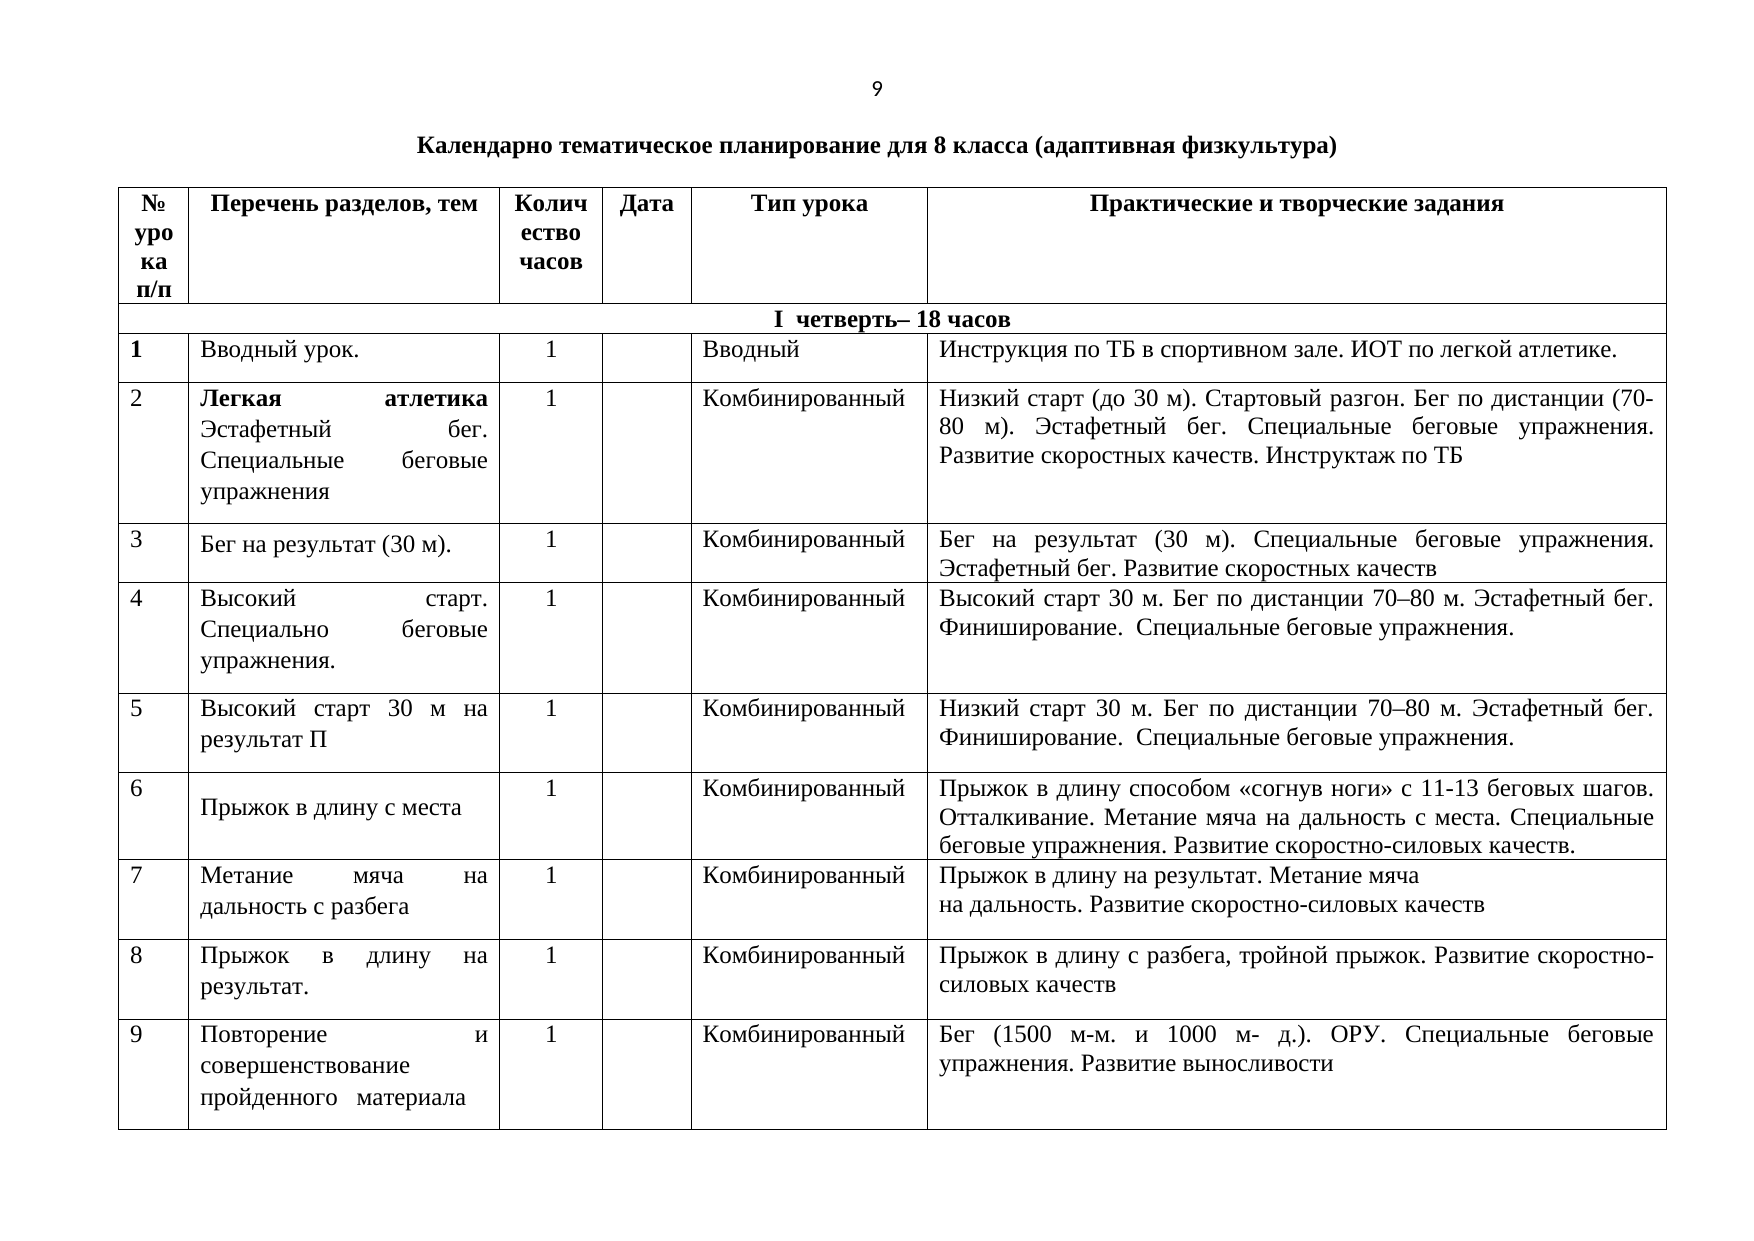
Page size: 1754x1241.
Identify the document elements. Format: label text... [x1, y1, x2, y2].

table_cell Высокий старт 30 м на результат П [189, 694, 499, 772]
text Календарно тематическое планирование для 8 класса (адаптивная физкультура) [118, 130, 1636, 158]
table_cell [603, 334, 691, 382]
table_cell Вводный урок. [189, 334, 499, 382]
table_cell 3 [119, 524, 188, 582]
table_cell [603, 583, 691, 692]
table_cell Комбинированный [692, 524, 927, 582]
table_cell Прыжок в длину с места [189, 773, 499, 859]
table_cell 1 [500, 940, 602, 1018]
table_cell 1 [500, 583, 602, 692]
table_cell Метание мяча на дальность с разбега [189, 860, 499, 939]
table_cell 8 [119, 940, 188, 1018]
table_cell [603, 694, 691, 772]
table_header Перечень разделов, тем [189, 188, 499, 303]
table_cell 6 [119, 773, 188, 859]
table_cell Повторение и совершенствование пройденного материала [189, 1020, 499, 1129]
table_cell 2 [119, 383, 188, 523]
table_cell 4 [119, 583, 188, 692]
table_cell Комбинированный [692, 773, 927, 859]
table_header Практические и творческие задания [928, 188, 1666, 303]
table_cell 1 [500, 773, 602, 859]
table_cell Комбинированный [692, 383, 927, 523]
table_cell Комбинированный [692, 940, 927, 1018]
table_cell 1 [500, 524, 602, 582]
table_cell 1 [500, 860, 602, 939]
table_cell Комбинированный [692, 694, 927, 772]
table_cell I четверть– 18 часов [119, 304, 1666, 333]
table_cell Высокий старт 30 м. Бег по дистанции 70–80 м. Эстафетный бег. Финиширование. Специальные беговые упражнения. [928, 583, 1666, 692]
table_cell Прыжок в длину с разбега, тройной прыжок. Развитие скоростно-силовых качеств [928, 940, 1666, 1018]
table_cell Бег на результат (30 м). Специальные беговые упражнения. Эстафетный бег. Развитие скоростных качеств [928, 524, 1666, 582]
table_header Тип урока [692, 188, 927, 303]
table_header Количество часов [500, 188, 602, 303]
table_cell [603, 1020, 691, 1129]
table_cell 1 [500, 383, 602, 523]
table_cell Прыжок в длину способом «согнув ноги» с 11-13 беговых шагов. Отталкивание. Метание мяча на дальность с места. Специальные беговые упражнения. Развитие скоростно-силовых качеств. [928, 773, 1666, 859]
table_cell Низкий старт 30 м. Бег по дистанции 70–80 м. Эстафетный бег. Финиширование. Специальные беговые упражнения. [928, 694, 1666, 772]
table_cell [603, 524, 691, 582]
table_cell Инструкция по ТБ в спортивном зале. ИОТ по легкой атлетике. [928, 334, 1666, 382]
table_header Дата [603, 188, 691, 303]
table_cell Высокий старт. Специально беговые упражнения. [189, 583, 499, 692]
table_cell Вводный [692, 334, 927, 382]
table_cell [603, 940, 691, 1018]
table_cell Бег на результат (30 м). [189, 524, 499, 582]
table_cell 1 [500, 1020, 602, 1129]
table_cell 1 [119, 334, 188, 382]
table_cell Комбинированный [692, 860, 927, 939]
table_cell [603, 773, 691, 859]
table_cell Комбинированный [692, 583, 927, 692]
table_cell 1 [500, 334, 602, 382]
table_cell 5 [119, 694, 188, 772]
table_cell Бег (1500 м-м. и 1000 м- д.). ОРУ. Специальные беговые упражнения. Развитие выносливости [928, 1020, 1666, 1129]
table_cell 1 [500, 694, 602, 772]
table_cell Прыжок в длину на результат. Метание мяча на дальность. Развитие скоростно-силовых качеств [928, 860, 1666, 939]
table_cell 7 [119, 860, 188, 939]
table_cell [603, 383, 691, 523]
table_cell Комбинированный [692, 1020, 927, 1129]
table_cell [603, 860, 691, 939]
table_cell Низкий старт (до 30 м). Стартовый разгон. Бег по дистанции (70-80 м). Эстафетный бег. Специальные беговые упражнения. Развитие скоростных качеств. Инструктаж по ТБ [928, 383, 1666, 523]
table_cell Легкая атлетика Эстафетный бег. Специальные беговые упражнения [189, 383, 499, 523]
table_header № урока п/п [119, 188, 188, 303]
table_cell 9 [119, 1020, 188, 1129]
table_cell Прыжок в длину на результат. [189, 940, 499, 1018]
